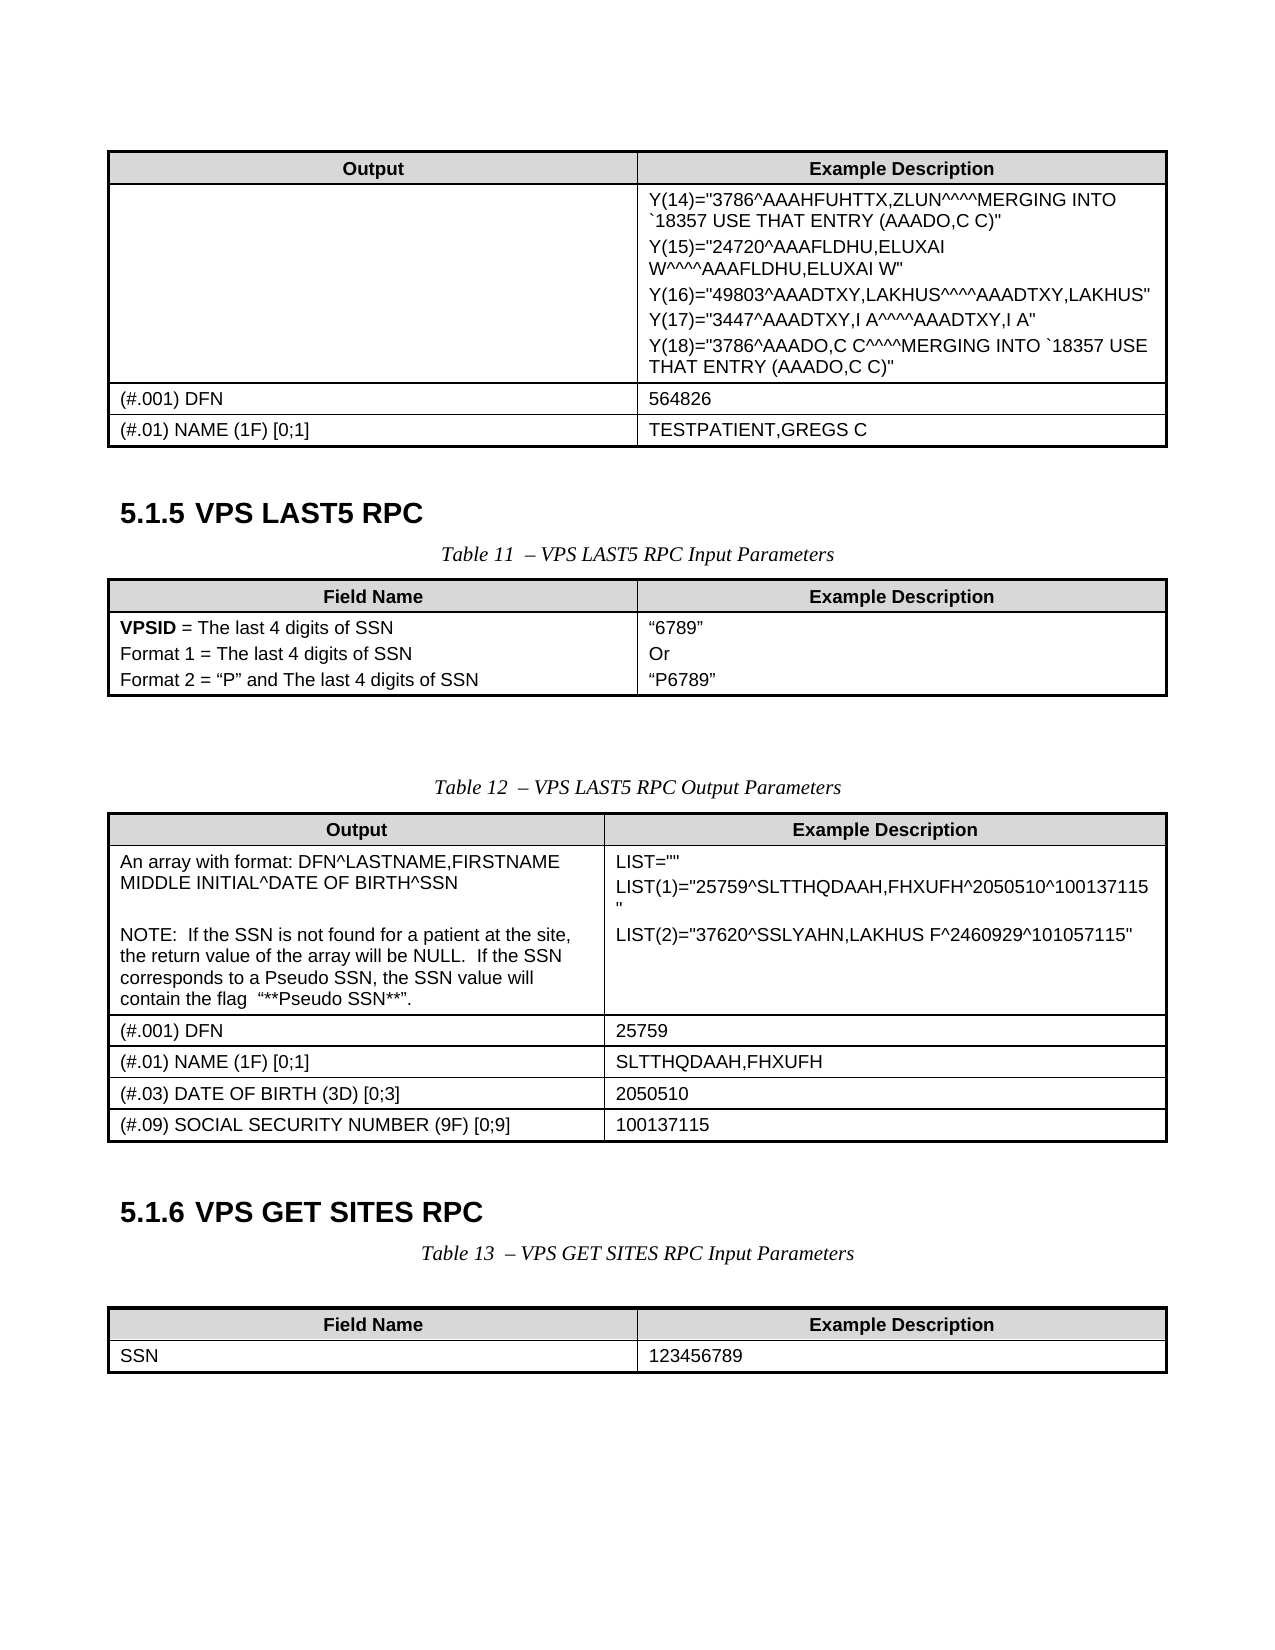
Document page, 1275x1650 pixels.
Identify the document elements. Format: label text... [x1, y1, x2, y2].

text Table 11 – VPS LAST5 RPC Input Parameters [120, 542, 1155, 566]
table_cell “6789” Or “P6789” [638, 613, 1165, 694]
table_cell 123456789 [638, 1341, 1165, 1371]
table_cell SSN [110, 1341, 637, 1371]
table_header Output [110, 815, 604, 845]
table_cell (#.01) NAME (1F) [0;1] [110, 415, 637, 445]
table_header Example Description [638, 153, 1165, 183]
text Table 12 – VPS LAST5 RPC Output Parameters [120, 775, 1155, 799]
table_header Example Description [605, 815, 1165, 845]
table_header Output [110, 153, 637, 183]
subtitle VPS LAST5 RPC [120, 496, 1155, 529]
table_cell LIST="" LIST(1)="25759^SLTTHQDAAH,FHXUFH^2050510^100137115" LIST(2)="37620^SSLYAHN,LAKHUS F^2460929^101057115" [605, 846, 1165, 1014]
table_header Example Description [638, 581, 1165, 611]
subtitle VPS GET SITES RPC [120, 1195, 1155, 1229]
table_header Field Name [110, 581, 637, 611]
table_cell 564826 [638, 384, 1165, 413]
table_cell 25759 [605, 1016, 1165, 1045]
table_cell 100137115 [605, 1110, 1165, 1140]
table_header Example Description [638, 1310, 1165, 1339]
table_cell (#.01) NAME (1F) [0;1] [110, 1047, 604, 1077]
table_header Field Name [110, 1310, 637, 1339]
table_cell An array with format: DFN^LASTNAME,FIRSTNAME MIDDLE INITIAL^DATE OF BIRTH^SSN NOTE: If the SSN is not found for a patient at the site, the return value of the array will be NULL. If the SSN corresponds to a Pseudo SSN, the SSN value will contain the flag “**Pseudo SSN**”. [110, 846, 604, 1014]
text Table 13 – VPS GET SITES RPC Input Parameters [120, 1241, 1155, 1265]
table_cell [638, 185, 1165, 382]
table_cell (#.09) SOCIAL SECURITY NUMBER (9F) [0;9] [110, 1110, 604, 1140]
table_cell 2050510 [605, 1078, 1165, 1108]
table_cell SLTTHQDAAH,FHXUFH [605, 1047, 1165, 1077]
table_cell (#.001) DFN [110, 384, 637, 413]
table_cell VPSID = The last 4 digits of SSN Format 1 = The last 4 digits of SSN Format 2 = “P” and The last 4 digits of SSN [110, 613, 637, 694]
table_cell (#.001) DFN [110, 1016, 604, 1045]
table_cell (#.03) DATE OF BIRTH (3D) [0;3] [110, 1078, 604, 1108]
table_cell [110, 185, 637, 382]
table_cell TESTPATIENT,GREGS C [638, 415, 1165, 445]
